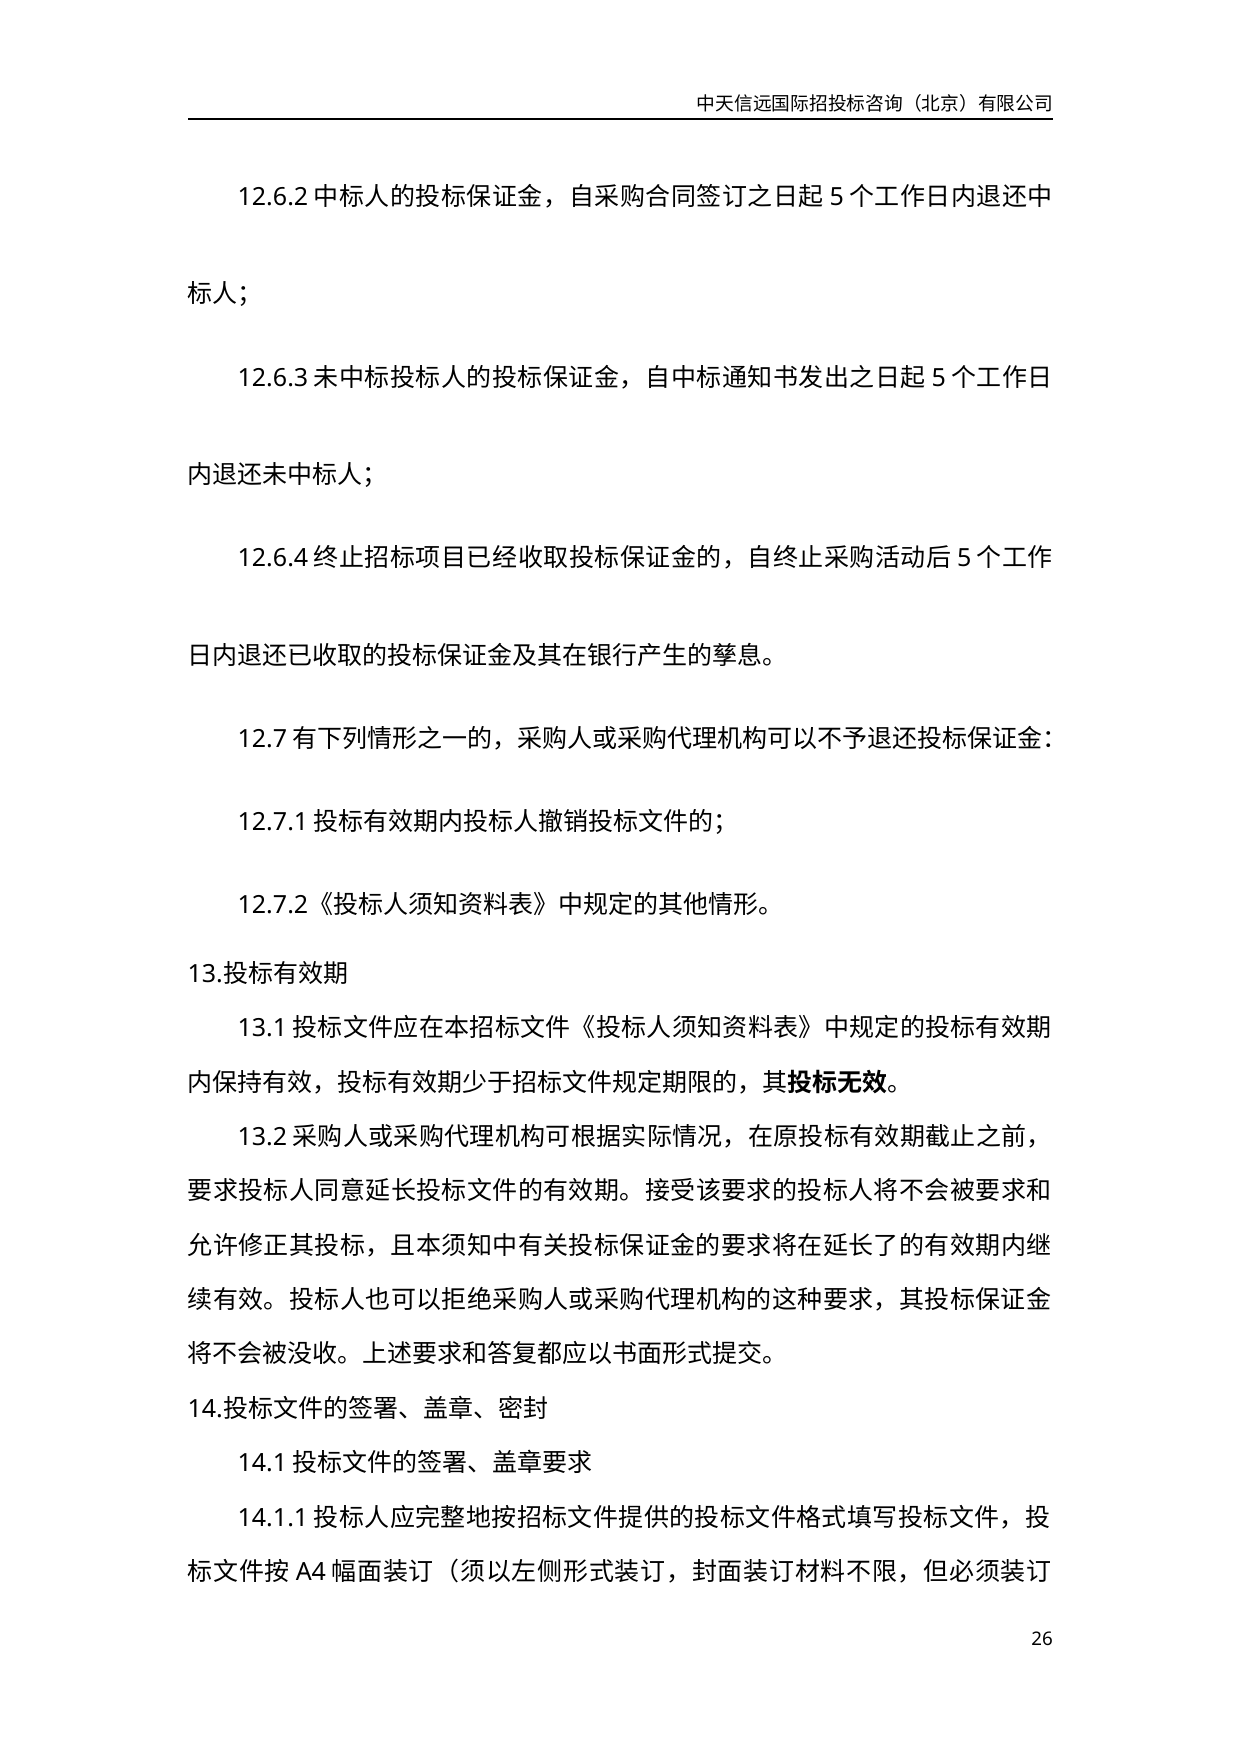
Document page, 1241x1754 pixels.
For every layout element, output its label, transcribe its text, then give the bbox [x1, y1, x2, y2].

text 14.投标文件的签署、盖章、密封 [187, 1388, 1053, 1424]
text 12.6.2中标人的投标保证金，自采购合同签订之日起5个工作日内退还中标人； [187, 162, 1053, 324]
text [187, 1497, 1053, 1588]
text 13.投标有效期 [187, 953, 1053, 989]
text 13.1投标文件应在本招标文件《投标人须知资料表》中规定的投标有效期内保持有效，投标有效期少于招标文件规定期限的，其投标无效。 [187, 1008, 1053, 1098]
text 12.6.4终止招标项目已经收取投标保证金的，自终止采购活动后5个工作日内退还已收取的投标保证金及其在银行产生的孳息。 [187, 523, 1053, 686]
text 12.7.2《投标人须知资料表》中规定的其他情形。 [187, 870, 1053, 935]
text 12.6.3未中标投标人的投标保证金，自中标通知书发出之日起5个工作日内退还未中标人； [187, 343, 1053, 505]
text 13.2采购人或采购代理机构可根据实际情况，在原投标有效期截止之前，要求投标人同意延长投标文件的有效期。接受该要求的投标人将不会被要求和允许修正其投标，且本须知中有关投标保证金的要求将在延长了的有效期内继续有效。投标人也可以拒绝采购人或采购代理机构的这种要求，其投标保证金将不会被没收。上述要求和答复都应以书面形式提交。 [187, 1116, 1053, 1370]
text 12.7.1投标有效期内投标人撤销投标文件的； [187, 787, 1053, 852]
text 14.1投标文件的签署、盖章要求 [187, 1443, 1053, 1479]
text 12.7有下列情形之一的，采购人或采购代理机构可以不予退还投标保证金： [187, 704, 1053, 769]
